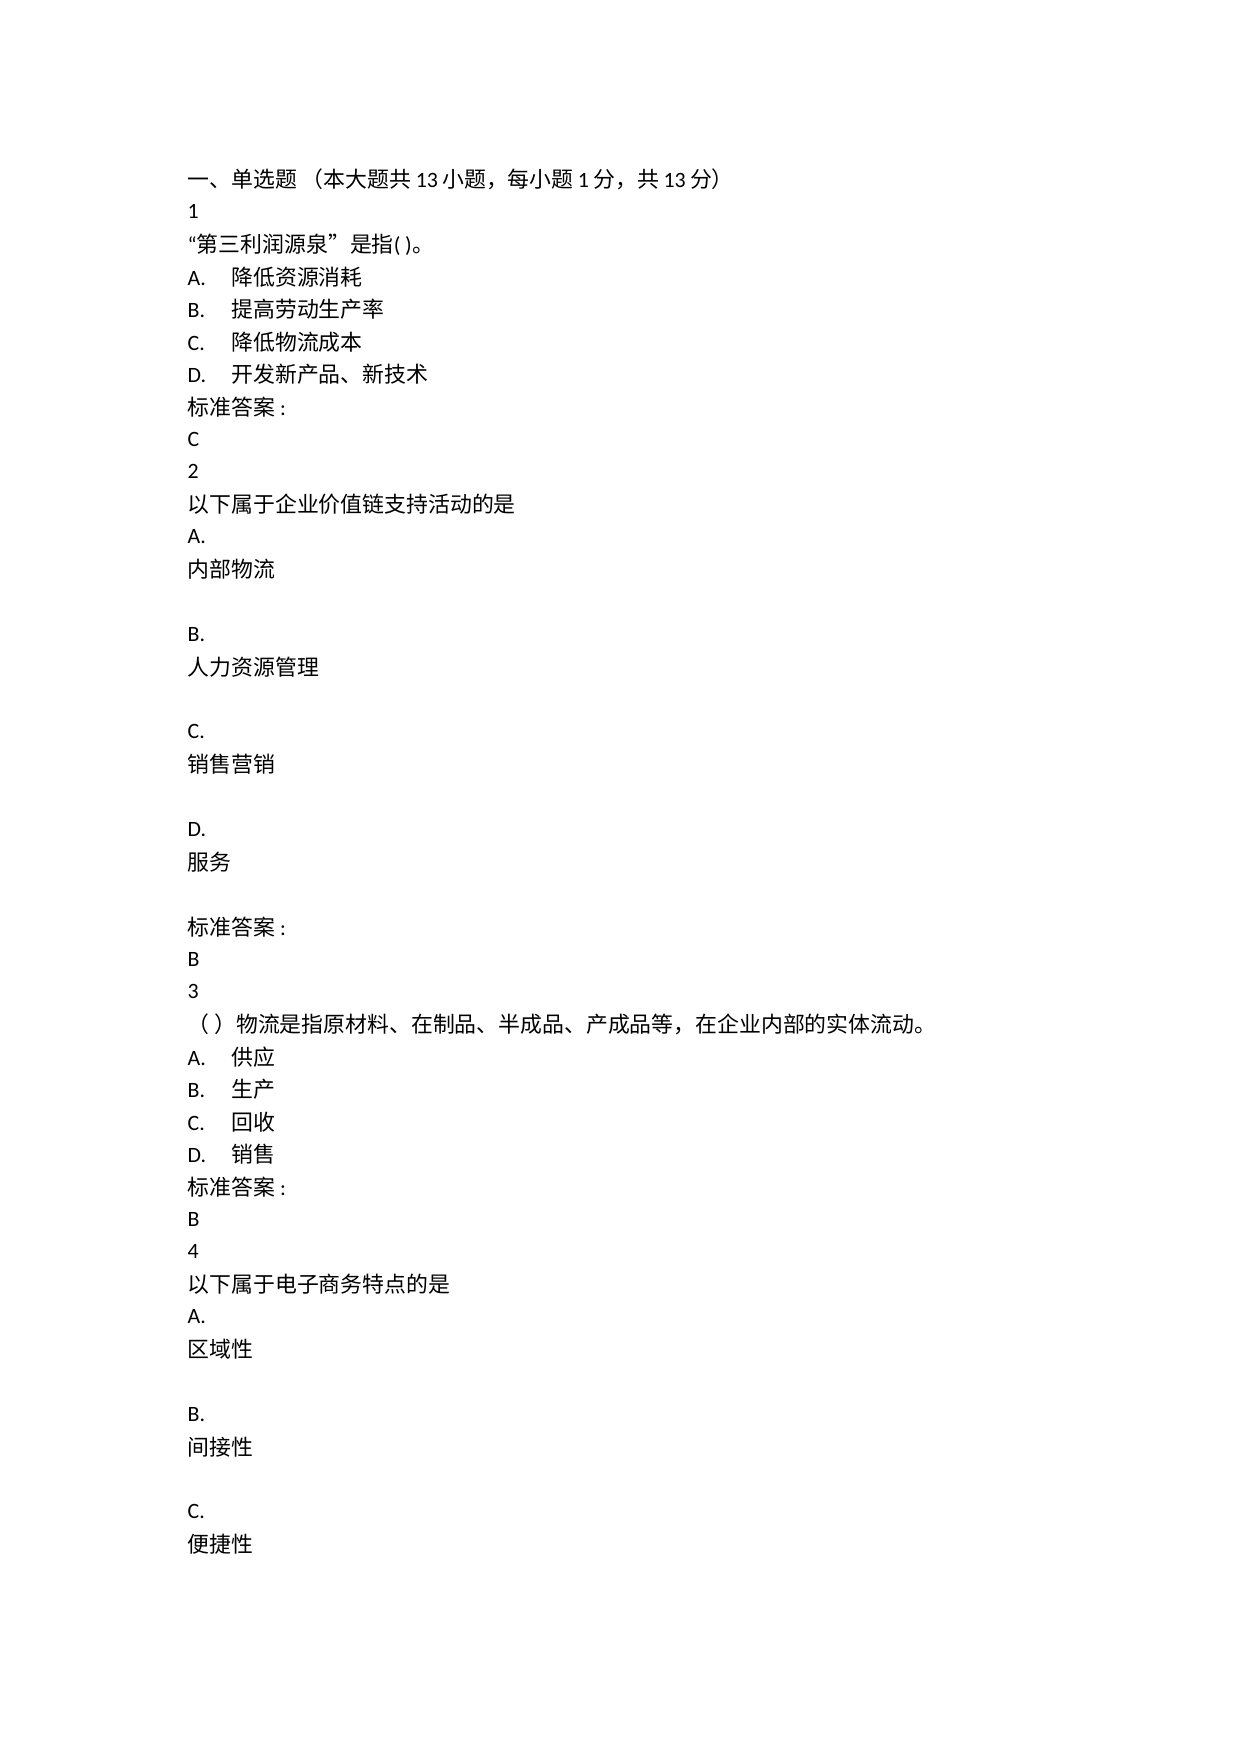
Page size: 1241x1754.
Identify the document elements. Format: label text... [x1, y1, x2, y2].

text 标准答案 : [187, 1169, 1053, 1202]
text B. [187, 617, 1053, 649]
text C. [187, 1494, 1053, 1527]
text D. 销售 [187, 1137, 1053, 1169]
text D. 开发新产品、新技术 [187, 357, 1053, 389]
text 3 [187, 974, 1053, 1007]
text A. [187, 1299, 1053, 1332]
text 以下属于电子商务特点的是 [187, 1267, 1053, 1299]
text A. 降低资源消耗 [187, 259, 1053, 292]
text “第三利润源泉”是指( )。 [187, 227, 1053, 259]
text A. 供应 [187, 1039, 1053, 1072]
text 4 [187, 1234, 1053, 1267]
text 以下属于企业价值链支持活动的是 [187, 487, 1053, 519]
text C. 降低物流成本 [187, 324, 1053, 357]
text 间接性 [187, 1429, 1053, 1462]
text 1 [187, 194, 1053, 227]
text （ ）物流是指原材料、在制品、半成品、产成品等，在企业内部的实体流动。 [187, 1007, 1053, 1039]
text D. [187, 812, 1053, 844]
text 人力资源管理 [187, 649, 1053, 682]
text 内部物流 [187, 552, 1053, 584]
text 区域性 [187, 1332, 1053, 1364]
text 服务 [187, 844, 1053, 877]
text 标准答案 : [187, 909, 1053, 942]
text 一、单选题 （本大题共13小题，每小题1分，共13分） [187, 162, 1053, 194]
text B. 提高劳动生产率 [187, 292, 1053, 324]
text 销售营销 [187, 747, 1053, 779]
text C. 回收 [187, 1104, 1053, 1137]
text B [187, 942, 1053, 974]
text 标准答案 : [187, 389, 1053, 422]
text C. [187, 714, 1053, 747]
text B. [187, 1397, 1053, 1429]
text 2 [187, 454, 1053, 487]
text B [187, 1202, 1053, 1234]
text A. [187, 519, 1053, 552]
text B. 生产 [187, 1072, 1053, 1104]
text 便捷性 [187, 1527, 1053, 1559]
text C [187, 422, 1053, 454]
